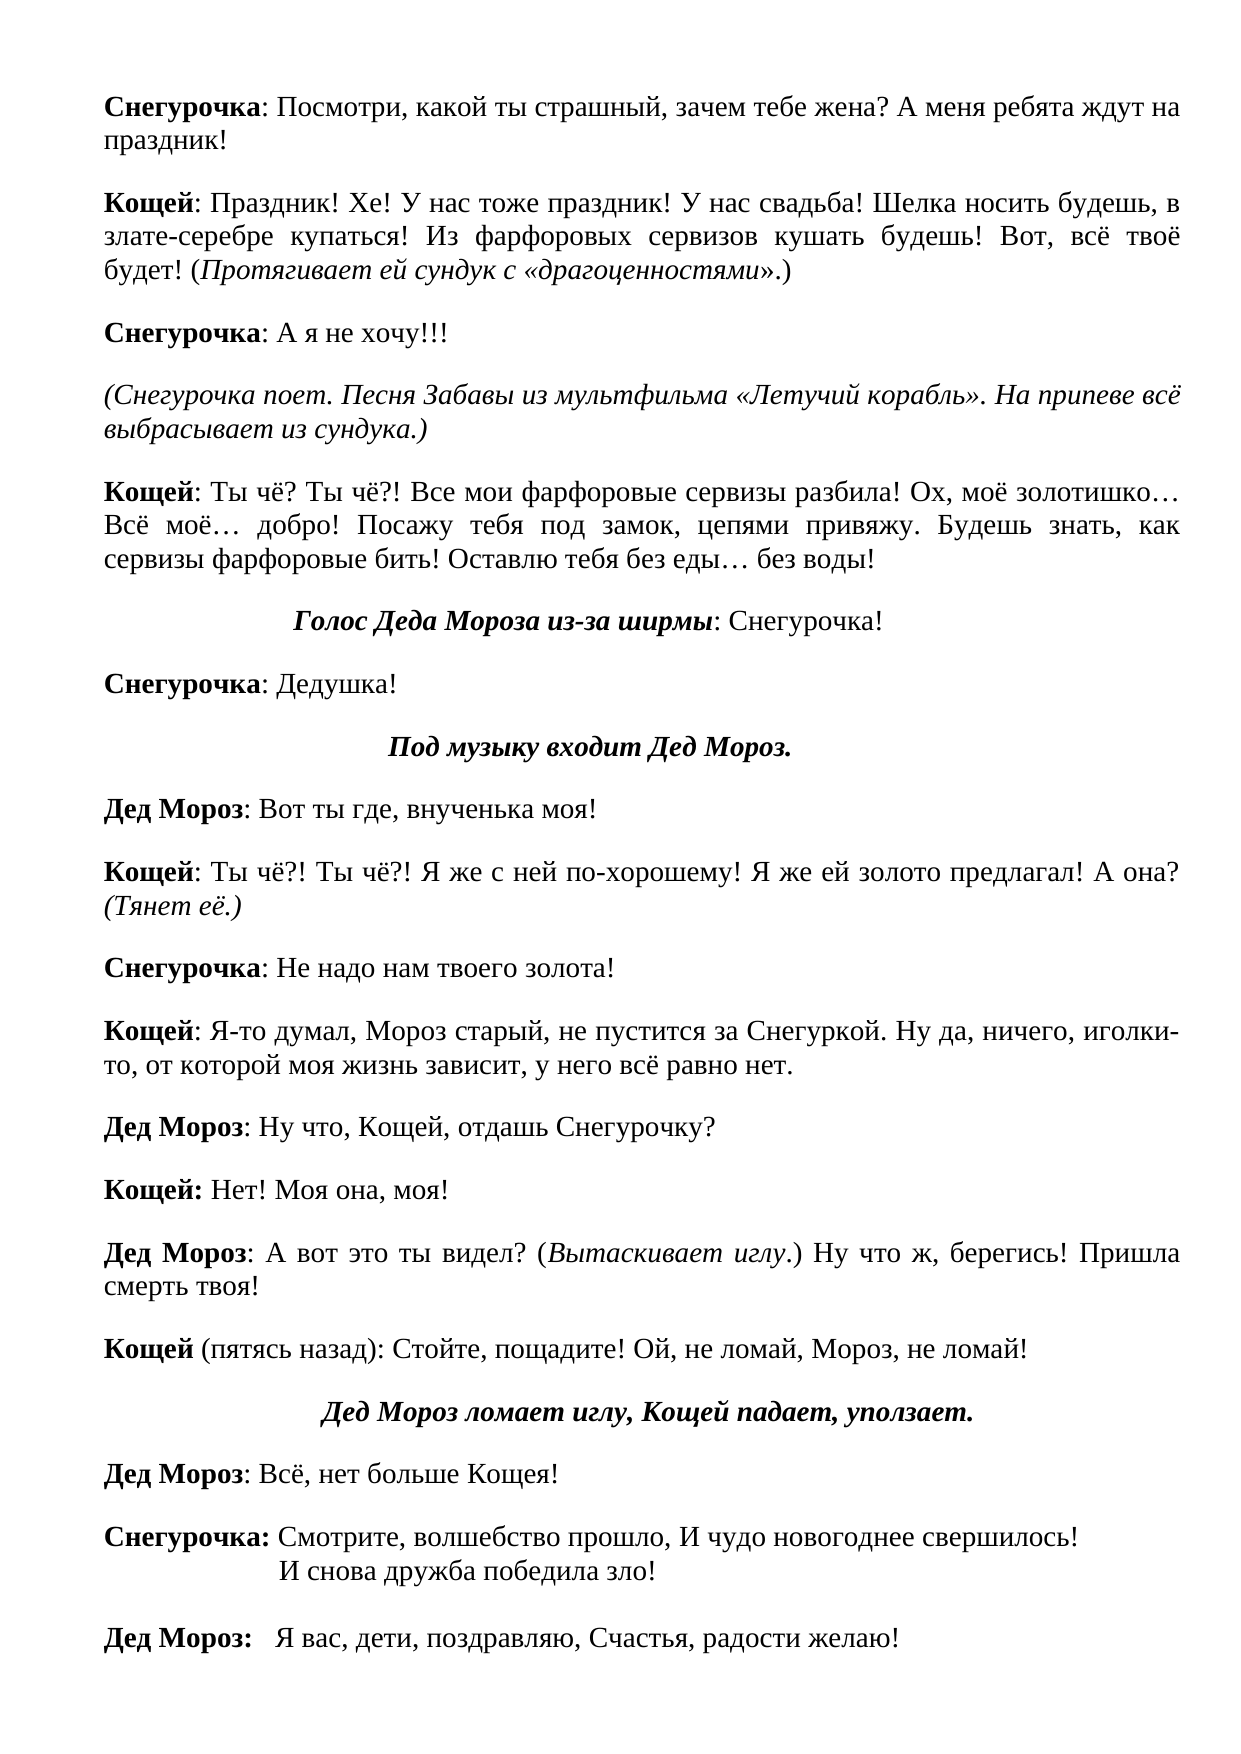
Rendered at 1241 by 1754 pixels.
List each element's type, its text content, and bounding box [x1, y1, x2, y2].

text Под музыку входит Дед Мороз. [103, 729, 1181, 762]
text Голос Деда Мороза из-за ширмы: Снегурочка! [103, 603, 1181, 637]
text Кощей (пятясь назад): Стойте, пощадите! Ой, не ломай, Мороз, не ломай! [103, 1331, 1181, 1365]
text Кощей: Праздник! Хе! У нас тоже праздник! У нас свадьба! Шелка носить будешь, в злате-серебре купаться! Из фарфоровых сервизов кушать будешь! Вот, всё твоё будет! (Протягивает ей сундук с «драгоценностями».) [103, 185, 1181, 286]
text Кощей: Ты чё?! Ты чё?! Я же с ней по-хорошему! Я же ей золото предлагал! А она? (Тянет её.) [103, 854, 1181, 921]
text Снегурочка: Смотрите, волшебство прошло, И чудо новогоднее свершилось! [103, 1519, 1181, 1553]
text (Снегурочка поет. Песня Забавы из мультфильма «Летучий корабль». На припеве всё выбрасывает из сундука.) [103, 377, 1181, 444]
text Снегурочка: Дедушка! [103, 666, 1181, 700]
text Снегурочка: А я не хочу!!! [103, 315, 1181, 348]
text Снегурочка: Не надо нам твоего золота! [103, 951, 1181, 984]
text Дед Мороз: Ну что, Кощей, отдашь Снегурочку? [103, 1109, 1181, 1143]
text Кощей: Ты чё? Ты чё?! Все мои фарфоровые сервизы разбила! Ох, моё золотишко… Всё моё… добро! Посажу тебя под замок, цепями привяжу. Будешь знать, как сервизы фарфоровые бить! Оставлю тебя без еды… без воды! [103, 474, 1181, 574]
text Дед Мороз: Я вас, дети, поздравляю, Счастья, радости желаю! [103, 1620, 1181, 1653]
text И снова дружба победила зло! [103, 1553, 1181, 1586]
text Дед Мороз ломает иглу, Кощей падает, уползает. [103, 1394, 1181, 1427]
text Кощей: Я-то думал, Мороз старый, не пустится за Снегуркой. Ну да, ничего, иголки-то, от которой моя жизнь зависит, у него всё равно нет. [103, 1013, 1181, 1080]
text Дед Мороз: Всё, нет больше Кощея! [103, 1457, 1181, 1490]
text Снегурочка: Посмотри, какой ты страшный, зачем тебе жена? А меня ребята ждут на праздник! [103, 89, 1181, 156]
text Дед Мороз: А вот это ты видел? (Вытаскивает иглу.) Ну что ж, берегись! Пришла смерть твоя! [103, 1235, 1181, 1302]
text Дед Мороз: Вот ты где, внученька моя! [103, 792, 1181, 825]
text Кощей: Нет! Моя она, моя! [103, 1172, 1181, 1206]
